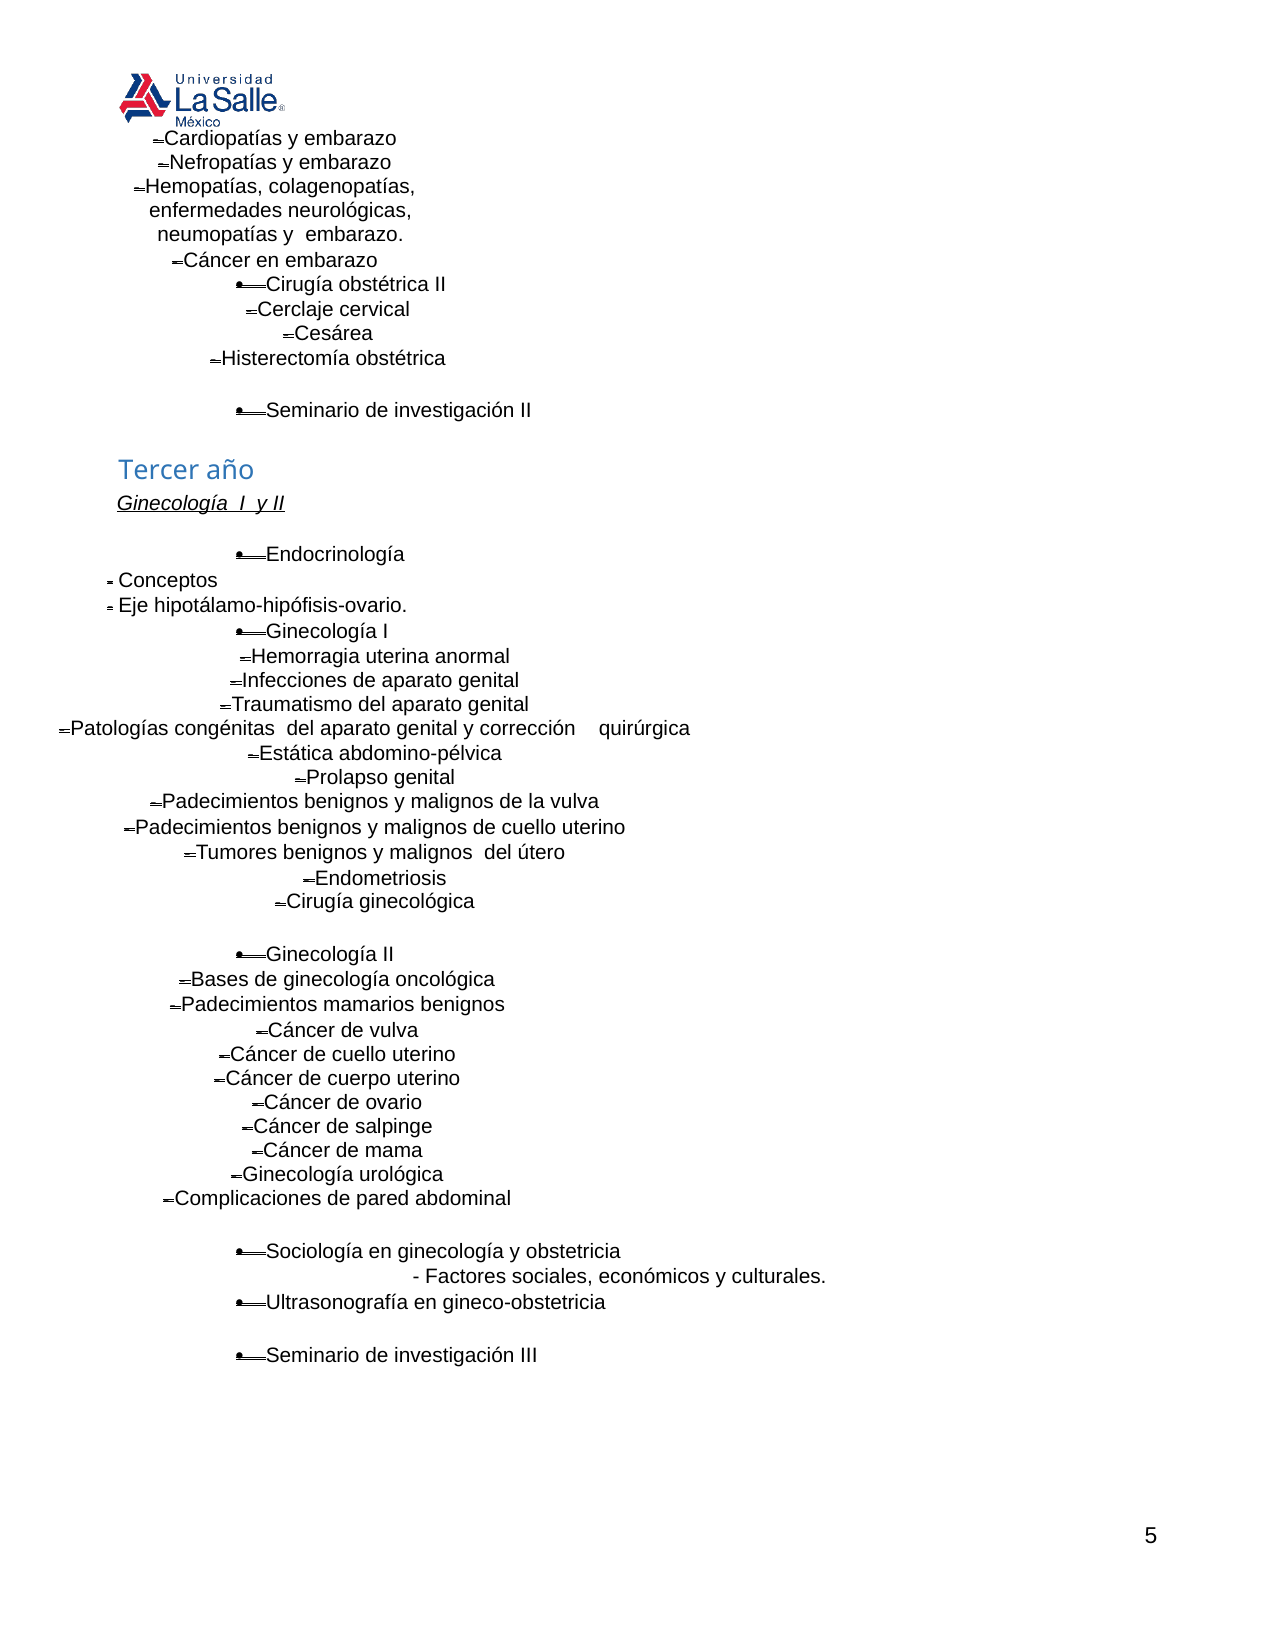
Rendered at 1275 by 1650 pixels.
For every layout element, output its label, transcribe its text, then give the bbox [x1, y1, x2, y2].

list Cerclaje cervical [130, 297, 525, 321]
list Endometriosis [0, 865, 1269, 889]
list Cáncer de salpinge [0, 1113, 1158, 1137]
list Bases de ginecología oncológica [0, 967, 1158, 991]
list Padecimientos mamarios benignos [0, 992, 1158, 1016]
list Padecimientos benignos y malignos de la vulva [0, 789, 1269, 813]
list Ginecología urológica [0, 1161, 1158, 1185]
list Cirugía obstétrica II [118, 271, 1158, 295]
list Seminario de investigación III [118, 1343, 1158, 1367]
list Cáncer de vulva [0, 1018, 1158, 1042]
list Cáncer de mama [0, 1137, 1158, 1161]
list Infecciones de aparato genital [0, 668, 1269, 692]
text - Factores sociales, económicos y culturales. [412, 1264, 1158, 1288]
list Ultrasonografía en gineco-obstetricia [118, 1289, 1158, 1313]
list Conceptos [107, 568, 1158, 592]
list Histerectomía obstétrica [130, 346, 525, 370]
list Sociología en ginecología y obstetricia [118, 1239, 1158, 1263]
list Hemorragia uterina anormal [0, 644, 1269, 668]
list Cáncer de ovario [0, 1089, 1158, 1113]
list Seminario de investigación II [118, 398, 1158, 422]
subtitle Tercer año [118, 451, 1157, 487]
list Tumores benignos y malignos del útero [0, 840, 1269, 864]
text Ginecología I y II [117, 490, 1158, 514]
list Cáncer de cuerpo uterino [0, 1066, 1158, 1089]
list Complicaciones de pared abdominal [0, 1185, 1158, 1209]
list Cesárea [130, 321, 525, 345]
list Ginecología II [118, 941, 1158, 965]
list Prolapso genital [0, 765, 1269, 789]
list Hemopatías, colagenopatías, enfermedades neurológicas, neumopatías y embarazo. [89, 174, 460, 246]
list Cardiopatías y embarazo [89, 126, 460, 150]
list Eje hipotálamo-hipófisis-ovario. [107, 593, 1158, 617]
list Ginecología I [118, 618, 1158, 642]
list Estática abdomino-pélvica [0, 741, 1269, 765]
list Traumatismo del aparato genital [0, 692, 1269, 716]
list Cáncer en embarazo [89, 247, 460, 271]
list Cirugía ginecológica [0, 889, 1269, 913]
list Padecimientos benignos y malignos de cuello uterino [0, 814, 1269, 838]
list Patologías congénitas del aparato genital y corrección quirúrgica [0, 716, 1269, 740]
list Nefropatías y embarazo [89, 150, 460, 174]
list Cáncer de cuello uterino [0, 1042, 1158, 1066]
picture [118, 73, 286, 127]
list Endocrinología [118, 542, 1158, 566]
